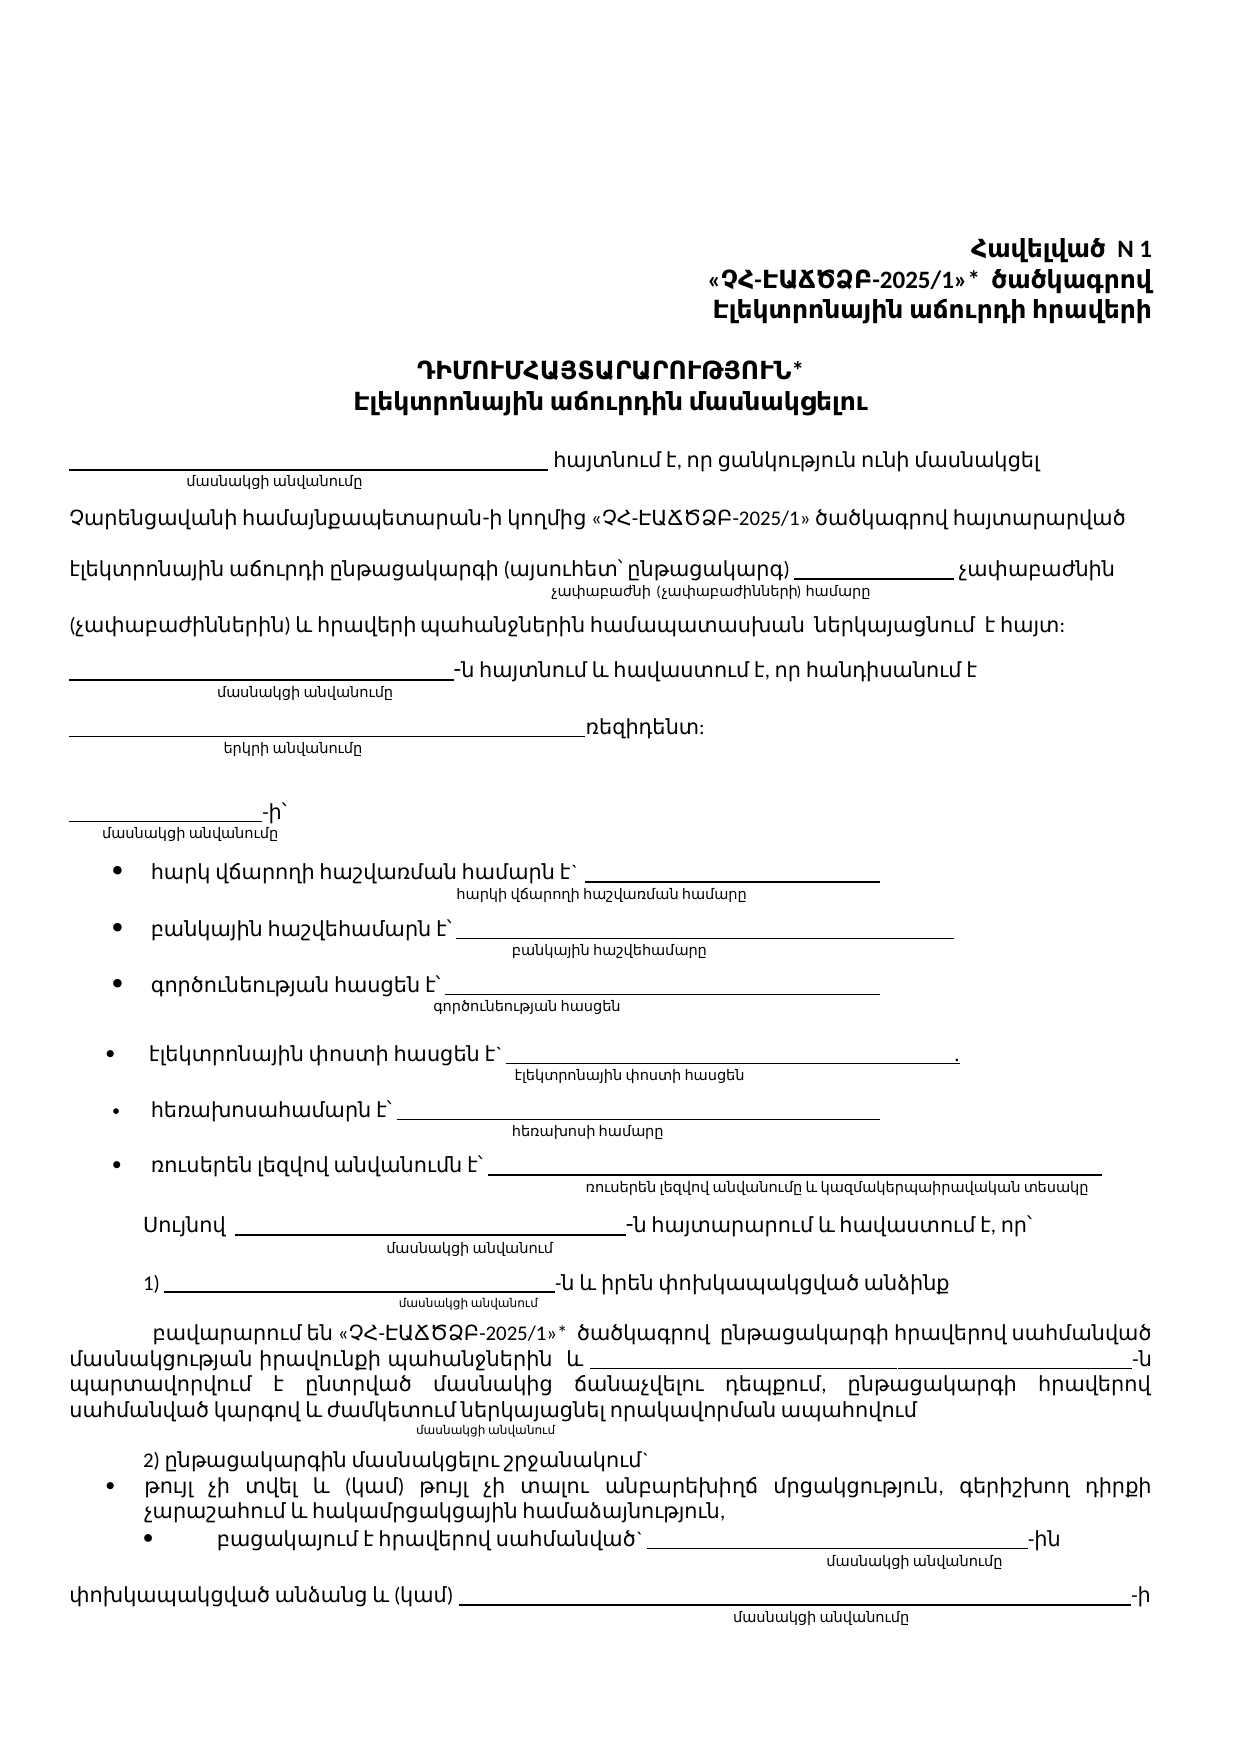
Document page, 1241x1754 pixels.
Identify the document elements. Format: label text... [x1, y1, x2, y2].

text մասնակցի անվանումը [69, 684, 1152, 714]
list բանկային հաշվեհամարն է՝ [113, 916, 1152, 941]
text փոխկապակցված անձանց և (կամ) -ի [69, 1582, 1152, 1608]
text ռեզիդենտ: [69, 714, 1152, 739]
subtitle Էլեկտրոնային աճուրդին մասնակցելու [69, 386, 1152, 417]
text 1) -ն և իրեն փոխկապակցված անձինք [69, 1270, 1152, 1295]
list բացակայում է հրավերով սահմանված` -ին [69, 1524, 1152, 1552]
list գործունեության հասցեն է՝ [113, 972, 1152, 998]
list թույլ չի տվել և (կամ) թույլ չի տալու անբարեխիղճ մրցակցություն, գերիշխող դիրքի չարաշահում և հակամրցակցային համաձայնություն, [107, 1473, 1152, 1524]
text Սույնով -ն հայտարարում և հավաստում է, որ՝ [69, 1209, 1152, 1239]
text մասնակցի անվանումը [69, 472, 1152, 503]
text 2) ընթացակարգին մասնակցելու շրջանակում` [69, 1448, 1152, 1473]
list հեռախոսահամարն է՝ [113, 1097, 1152, 1122]
text հարկի վճարողի հաշվառման համարը [69, 885, 1152, 916]
text մասնակցի անվանումը [69, 1608, 1152, 1638]
text բավարարում են «ՉՀ-ԷԱՃԾՁԲ-2025/1»* ծածկագրով ընթացակարգի հրավերով սահմանված մասնակցության իրավունքի պահանջներին և -ն պարտավորվում է ընտրված մասնակից ճանաչվելու դեպքում, ընթացակարգի հրավերով սահմանված կարգով և ժամկետում ներկայացնել որակավորման ապահովում [69, 1321, 1152, 1422]
text (չափաբաժիններին) և հրավերի պահանջներին համապատասխան ներկայացնում է հայտ: [69, 612, 1152, 638]
text հայտնում է, որ ցանկություն ունի մասնակցել [69, 447, 1152, 472]
text գործունեության հասցեն [69, 998, 1152, 1028]
text «ՉՀ-ԷԱՃԾՁԲ-2025/1»* ծածկագրով [69, 264, 1152, 294]
text մասնակցի անվանում [69, 1239, 1152, 1270]
text էլեկտրոնային աճուրդի ընթացակարգի (այսուհետ՝ ընթացակարգ) չափաբաժնին [69, 556, 1152, 582]
list էլեկտրոնային փոստի հասցեն է` . [107, 1041, 1152, 1066]
list ռուսերեն լեզվով անվանումն է՝ [113, 1153, 1152, 1178]
text մասնակցի անվանումը [69, 1552, 1152, 1582]
list հարկ վճարողի հաշվառման համարն է` [113, 855, 1152, 885]
text երկրի անվանումը [69, 739, 1152, 770]
text մասնակցի անվանում [69, 1422, 1152, 1448]
text մասնակցի անվանում [69, 1295, 1152, 1321]
text ԴԻՄՈՒՄՀԱՅՏԱՐԱՐՈՒԹՅՈՒՆ* [69, 356, 1152, 386]
text հեռախոսի համարը [438, 1122, 1152, 1153]
text -ն հայտնում և հավաստում է, որ հանդիսանում է [69, 653, 1152, 684]
text բանկային հաշվեհամարը [438, 941, 1152, 972]
text մասնակցի անվանումը [69, 824, 1152, 855]
text -ի՝ [69, 799, 1152, 824]
text էլեկտրոնային փոստի հասցեն [69, 1066, 1152, 1097]
text Հավելված N 1 [69, 233, 1152, 264]
text Չարենցավանի համայնքապետարան-ի կողմից «ՉՀ-ԷԱՃԾՁԲ-2025/1» ծածկագրով հայտարարված [69, 503, 1152, 531]
text ռուսերեն լեզվով անվանումը և կազմակերպաիրավական տեսակը [512, 1178, 1152, 1209]
text չափաբաժնի (չափաբաժինների) համարը [69, 582, 1152, 612]
text Էլեկտրոնային աճուրդի հրավերի [69, 294, 1152, 325]
